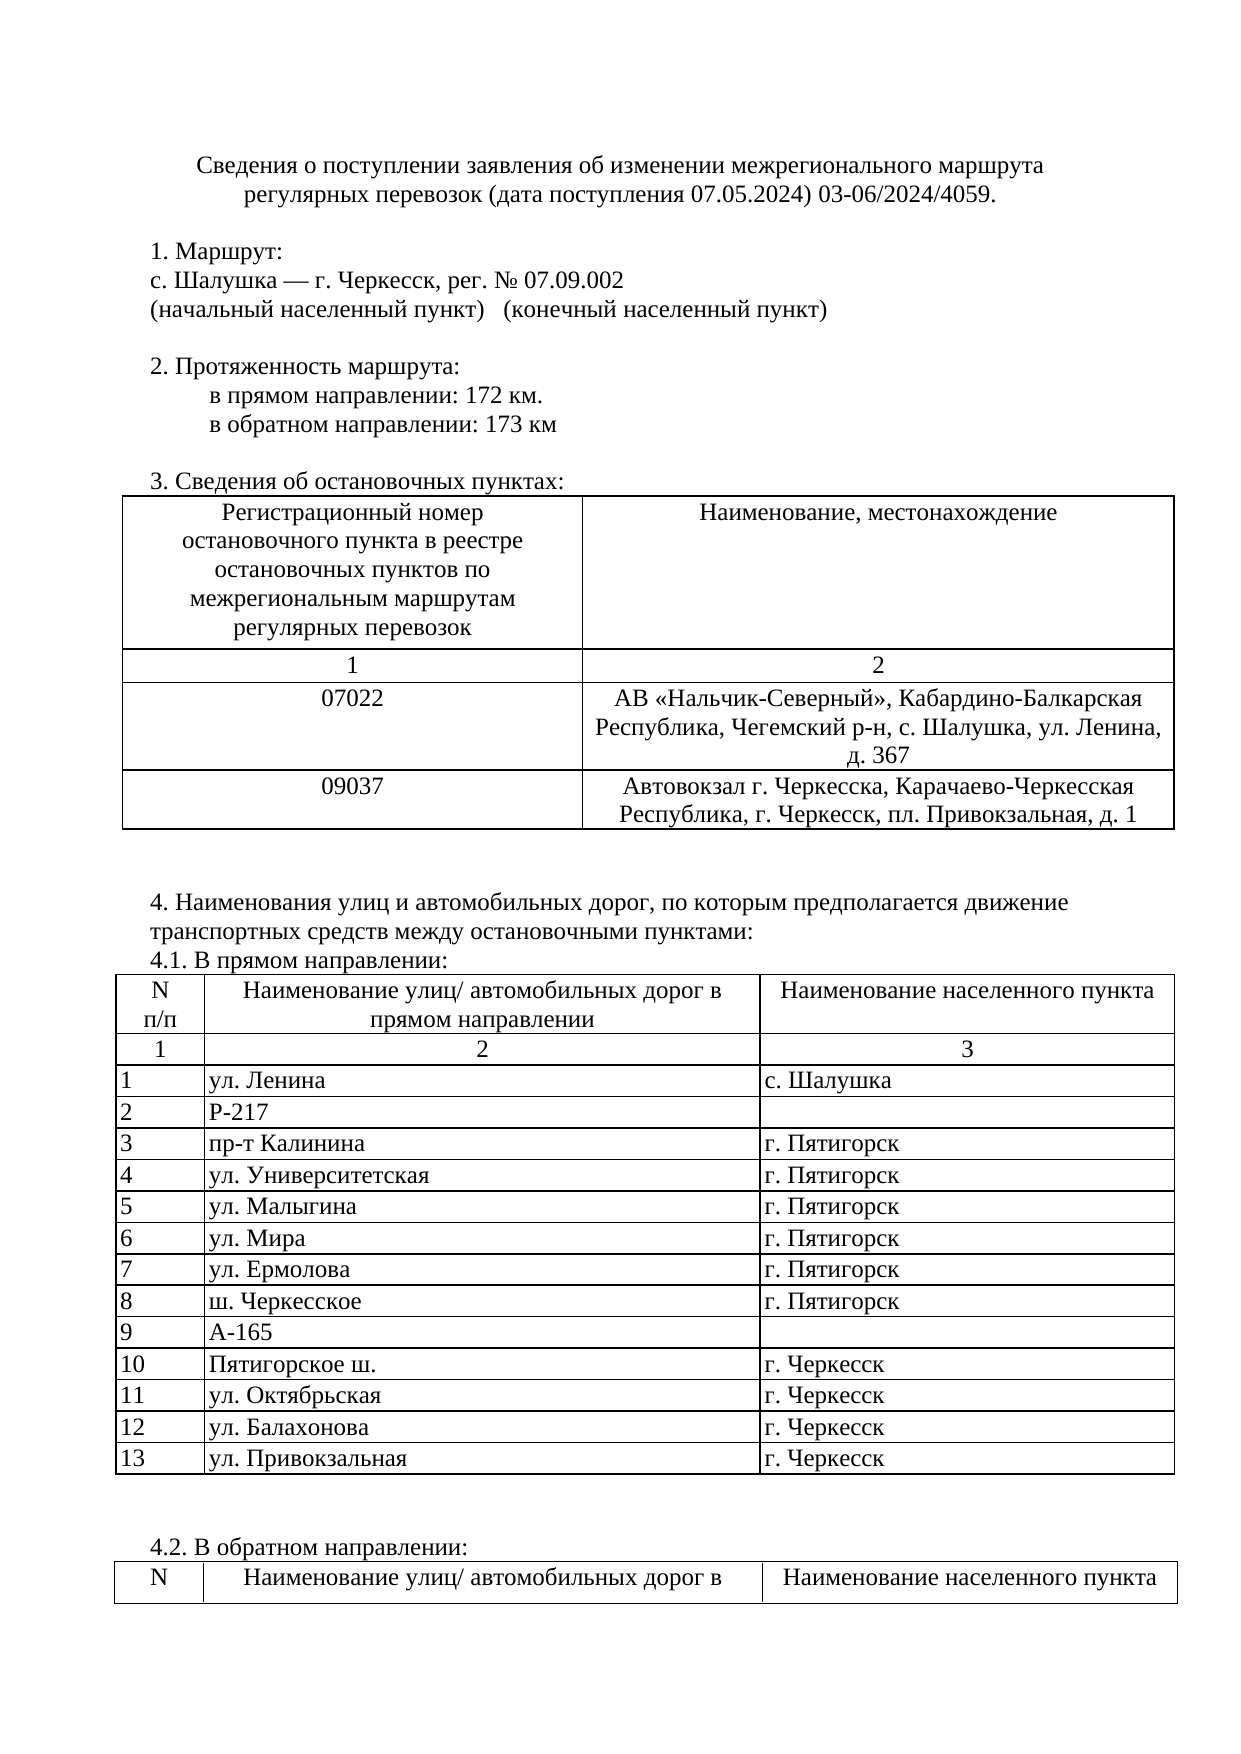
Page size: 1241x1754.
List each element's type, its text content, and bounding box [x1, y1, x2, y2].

table_cell 11 [117, 1380, 204, 1410]
table_cell ул. Балахонова [205, 1412, 759, 1442]
table_cell 3 [761, 1034, 1174, 1064]
text с. Шалушка — г. Черкесск, рег. № 07.09.002 [150, 265, 1090, 294]
table_cell Пятигорское ш. [205, 1349, 759, 1379]
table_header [763, 1562, 1177, 1602]
table_cell Р-217 [205, 1097, 759, 1127]
table_cell 5 [117, 1192, 204, 1221]
table_cell г. Пятигорск [761, 1255, 1174, 1284]
table_cell 2 [117, 1097, 204, 1127]
table_cell 09037 [123, 771, 582, 828]
table_cell А-165 [205, 1317, 759, 1347]
text 4.2. В обратном направлении: [150, 1532, 1090, 1561]
table_cell ул. Ленина [205, 1066, 759, 1096]
table_cell с. Шалушка [761, 1066, 1174, 1096]
table_cell г. Черкесск [761, 1443, 1174, 1473]
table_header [204, 1562, 762, 1602]
table_cell г. Пятигорск [761, 1129, 1174, 1158]
table_cell г. Пятигорск [761, 1160, 1174, 1190]
text Сведения о поступлении заявления об изменении межрегионального маршрута регулярных перевозок (дата поступления 07.05.2024) 03-06/2024/4059. [150, 150, 1090, 207]
table_cell [761, 1317, 1174, 1347]
table_cell ул. Октябрьская [205, 1380, 759, 1410]
table_cell ул. Университетская [205, 1160, 759, 1190]
table_header Наименование, местонахождение [583, 497, 1173, 648]
table_cell АВ «Нальчик-Северный», Кабардино-Балкарская Республика, Чегемский р-н, с. Шалушка, ул. Ленина, д. 367 [583, 683, 1173, 769]
table_cell г. Черкесск [761, 1412, 1174, 1442]
table_cell 8 [117, 1286, 204, 1316]
table_header N п/п [117, 975, 204, 1033]
table_cell 9 [117, 1317, 204, 1347]
table_cell Автовокзал г. Черкесска, Карачаево-Черкесская Республика, г. Черкесск, пл. Привокзальная, д. 1 [583, 771, 1173, 828]
table_cell 07022 [123, 683, 582, 769]
table_cell г. Черкесск [761, 1380, 1174, 1410]
table_cell 13 [117, 1443, 204, 1473]
table_cell ул. Мира [205, 1223, 759, 1253]
table_cell [761, 1097, 1174, 1127]
table_cell г. Пятигорск [761, 1192, 1174, 1221]
table_cell ул. Ермолова [205, 1255, 759, 1284]
table_cell г. Пятигорск [761, 1223, 1174, 1253]
table_header N п/п [115, 1562, 203, 1602]
text 2. Протяженность маршрута: [150, 351, 1090, 380]
table_header Наименование населенного пункта [761, 975, 1174, 1033]
table_cell г. Черкесск [761, 1349, 1174, 1379]
table_cell 3 [117, 1129, 204, 1158]
table_cell 7 [117, 1255, 204, 1284]
table_cell 1 [117, 1034, 204, 1064]
table_cell 2 [205, 1034, 759, 1064]
table_cell 1 [117, 1066, 204, 1096]
text 3. Сведения об остановочных пунктах: [150, 466, 1090, 495]
table_header Регистрационный номер остановочного пункта в реестре остановочных пунктов по межрегиональным маршрутам регулярных перевозок [123, 497, 582, 648]
table_cell 12 [117, 1412, 204, 1442]
table_cell 1 [123, 650, 582, 681]
table_cell 2 [583, 650, 1173, 681]
text 4. Наименования улиц и автомобильных дорог, по которым предполагается движение транспортных средств между остановочными пунктами: [150, 887, 1090, 945]
text 1. Маршрут: [150, 236, 1090, 265]
table_cell ул. Малыгина [205, 1192, 759, 1221]
table_cell г. Пятигорск [761, 1286, 1174, 1316]
text 4.1. В прямом направлении: [150, 945, 1090, 973]
text в прямом направлении: 172 км. [150, 380, 1090, 409]
text (начальный населенный пункт) (конечный населенный пункт) [150, 294, 1090, 322]
table_header Наименование улиц/ автомобильных дорог в прямом направлении [205, 975, 759, 1033]
table_cell ш. Черкесское [205, 1286, 759, 1316]
table_cell 4 [117, 1160, 204, 1190]
table_cell пр-т Калинина [205, 1129, 759, 1158]
table_cell 10 [117, 1349, 204, 1379]
table_cell ул. Привокзальная [205, 1443, 759, 1473]
text в обратном направлении: 173 км [150, 409, 1090, 437]
table_cell 6 [117, 1223, 204, 1253]
